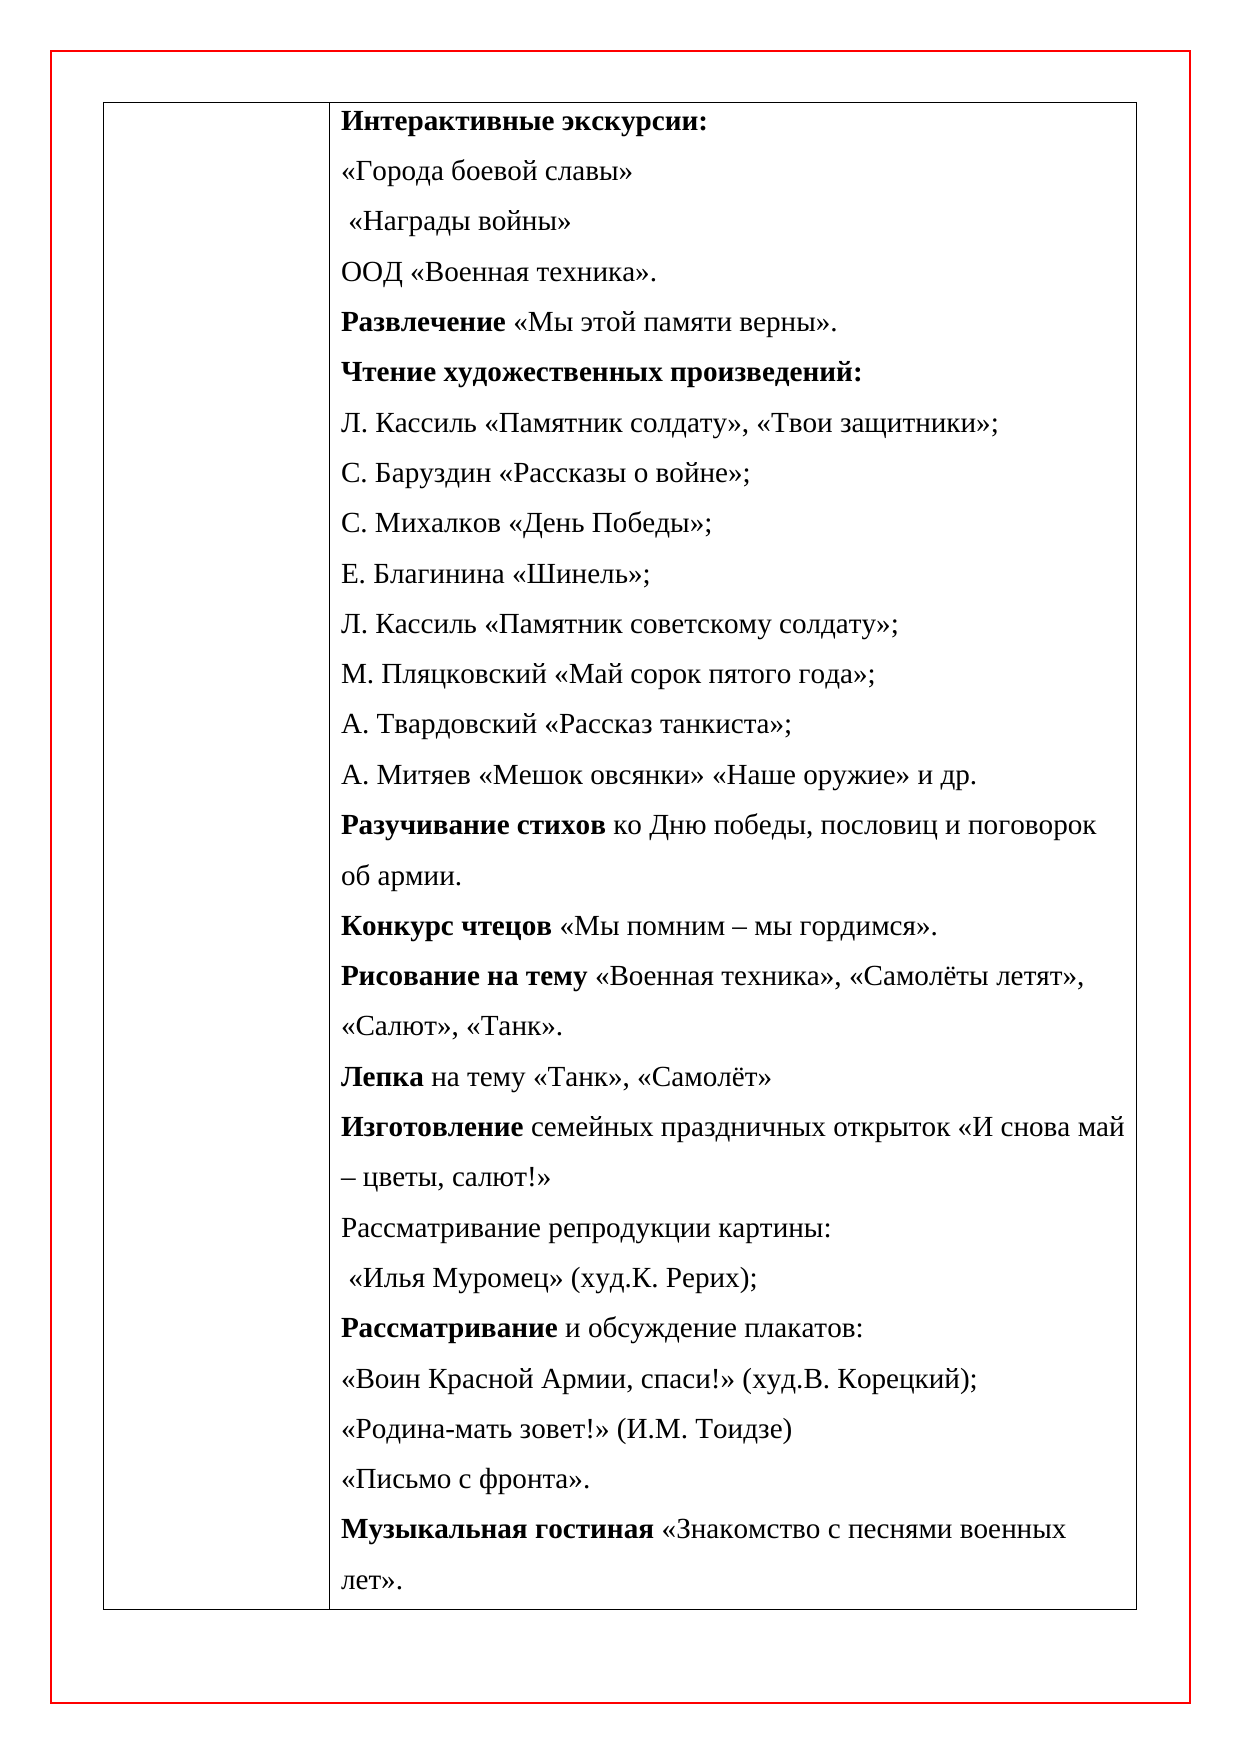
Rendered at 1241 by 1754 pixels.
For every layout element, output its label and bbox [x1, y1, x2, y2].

table_cell [104, 103, 329, 1609]
table_cell [330, 103, 1136, 1609]
